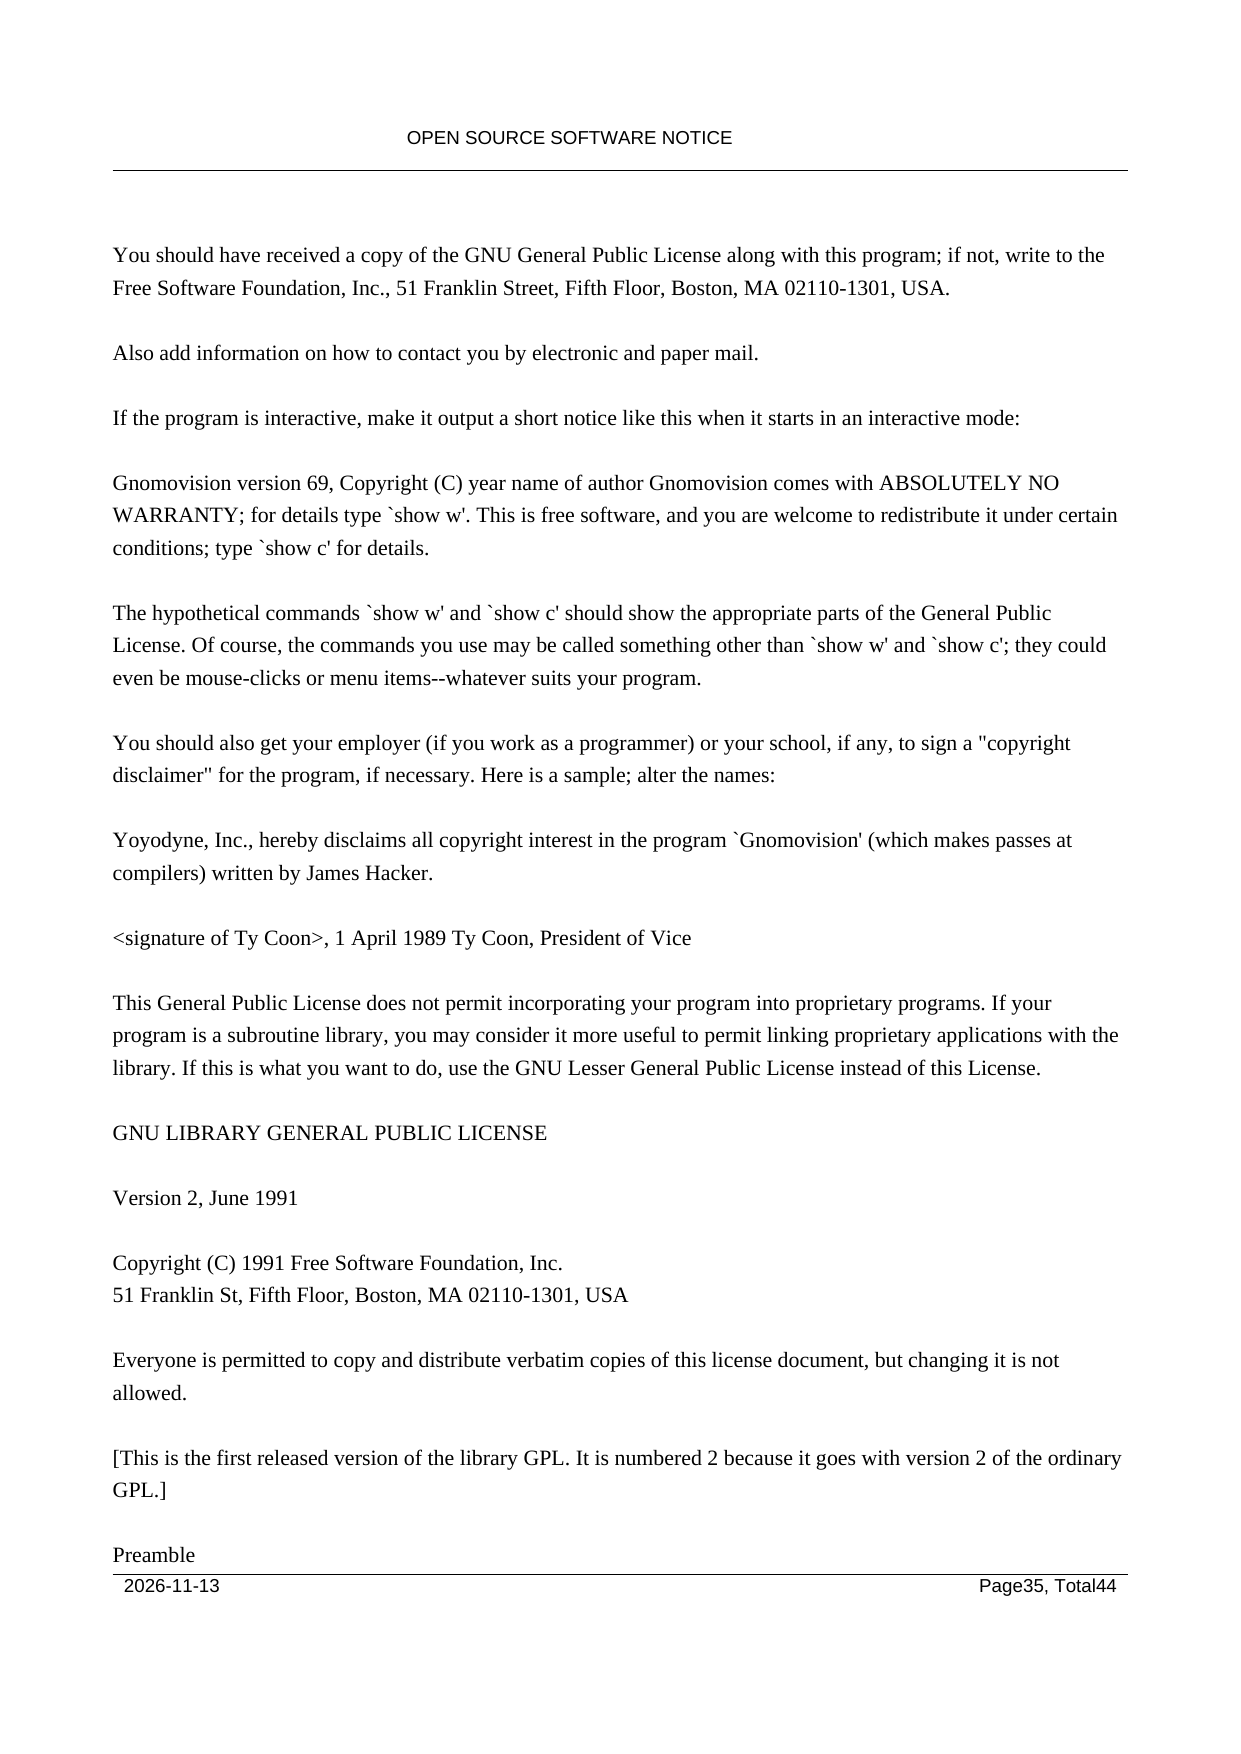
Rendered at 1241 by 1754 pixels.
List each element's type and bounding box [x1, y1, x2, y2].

text [112, 206, 1128, 1571]
